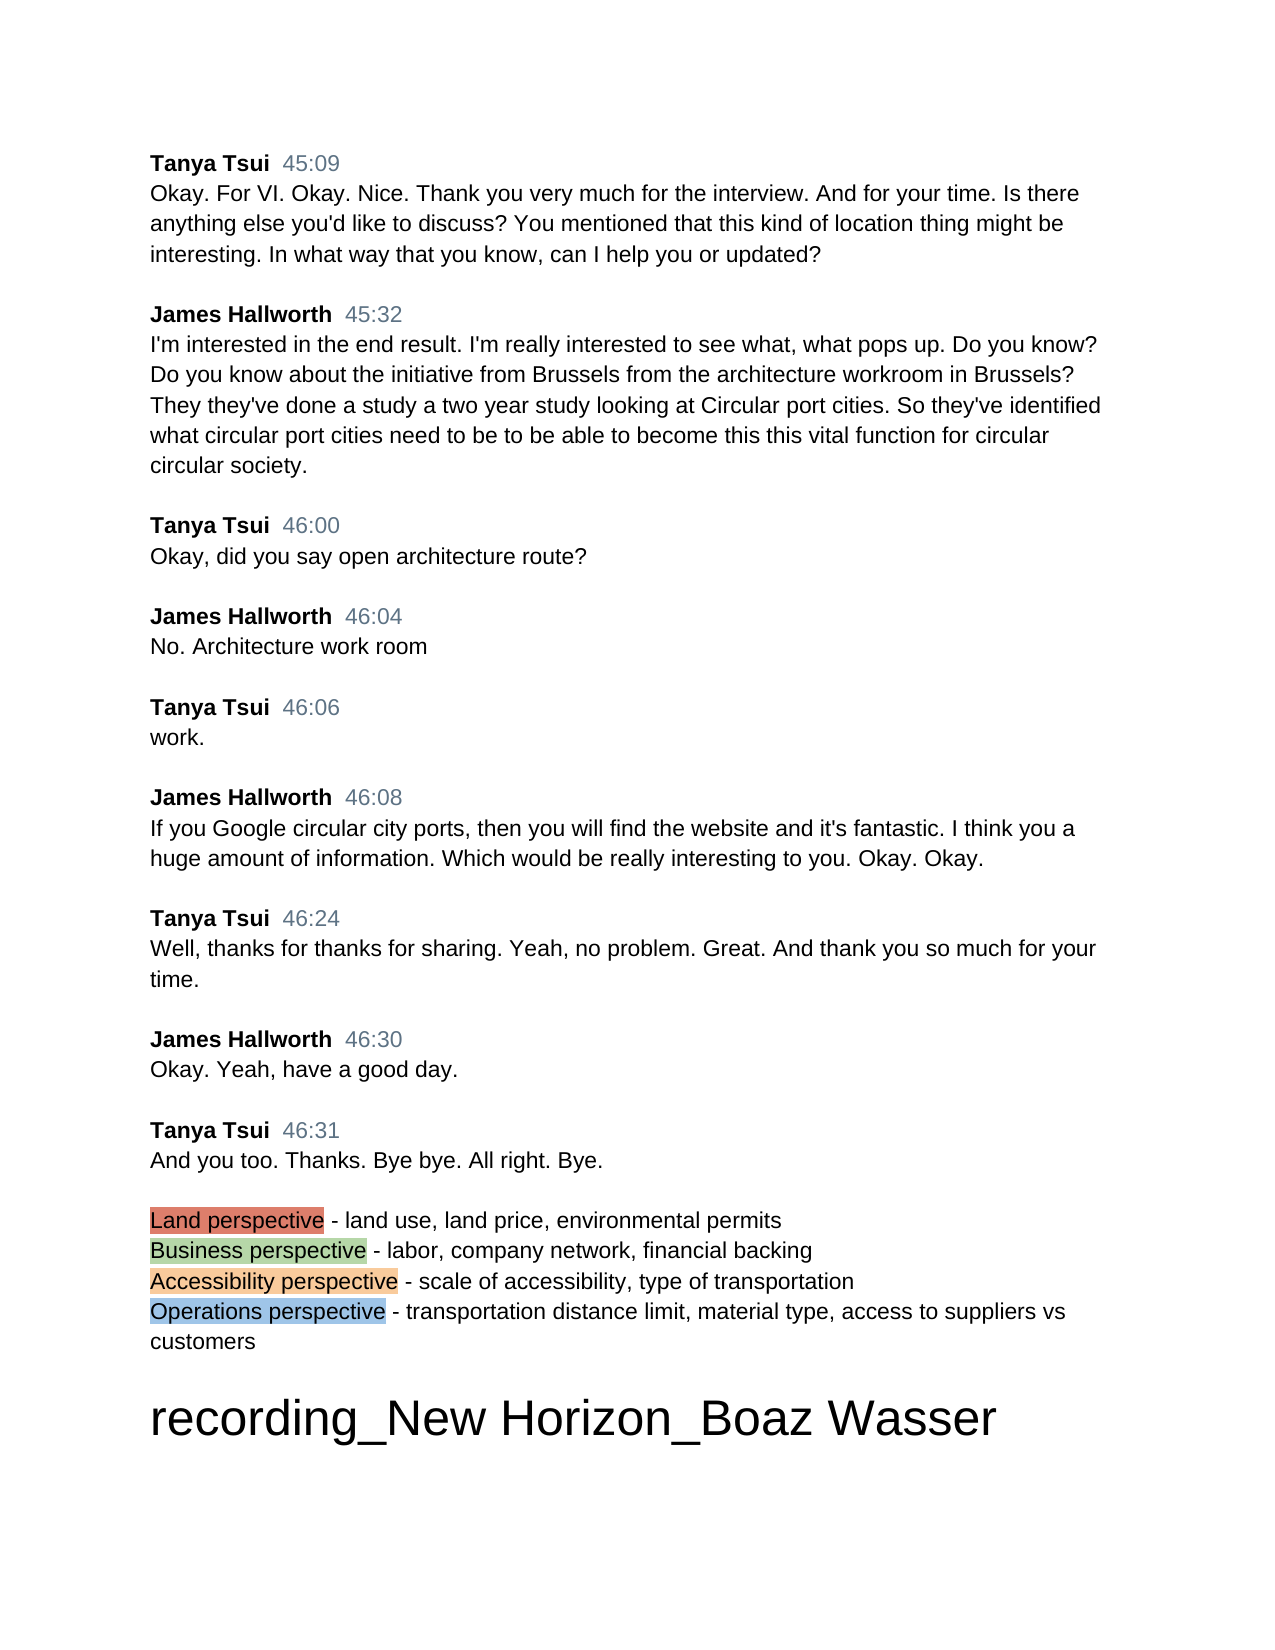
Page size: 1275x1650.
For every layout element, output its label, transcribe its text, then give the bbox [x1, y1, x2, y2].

text Tanya Tsui 45:09 [150, 150, 1125, 176]
text Okay. For VI. Okay. Nice. Thank you very much for the interview. And for your time. Is there anything else you'd like to discuss? You mentioned that this kind of location thing might be interesting. In what way that you know, can I help you or updated? [150, 180, 1125, 267]
text James Hallworth 46:04 [150, 603, 1125, 629]
text Tanya Tsui 46:06 [150, 694, 1125, 720]
text Business perspective - labor, company network, financial backing [150, 1237, 1125, 1264]
text I'm interested in the end result. I'm really interested to see what, what pops up. Do you know? Do you know about the initiative from Brussels from the architecture workroom in Brussels? They they've done a study a two year study looking at Circular port cities. So they've identified what circular port cities need to be to be able to become this this vital function for circular circular society. [150, 331, 1125, 478]
text work. [150, 724, 1125, 750]
text No. Architecture work room [150, 633, 1125, 660]
text James Hallworth 46:08 [150, 784, 1125, 811]
text Operations perspective - transportation distance limit, material type, access to suppliers vs customers [150, 1298, 1125, 1354]
text James Hallworth 46:30 [150, 1026, 1125, 1052]
text Okay. Yeah, have a good day. [150, 1056, 1125, 1083]
text Land perspective - land use, land price, environmental permits [324, 1207, 1125, 1234]
text Okay, did you say open architecture route? [150, 543, 1125, 569]
text recording_New Horizon_Boaz Wasser [150, 1388, 1125, 1446]
text Tanya Tsui 46:24 [150, 905, 1125, 932]
text If you Google circular city ports, then you will find the website and it's fantastic. I think you a huge amount of information. Which would be really interesting to you. Okay. Okay. [150, 814, 1125, 871]
text Tanya Tsui 46:00 [150, 512, 1125, 539]
text And you too. Thanks. Bye bye. All right. Bye. [150, 1147, 1125, 1173]
text Tanya Tsui 46:31 [150, 1117, 1125, 1143]
text Well, thanks for thanks for sharing. Yeah, no problem. Great. And thank you so much for your time. [150, 935, 1125, 992]
text James Hallworth 45:32 [150, 301, 1125, 327]
text Accessibility perspective - scale of accessibility, type of transportation [398, 1268, 1125, 1294]
